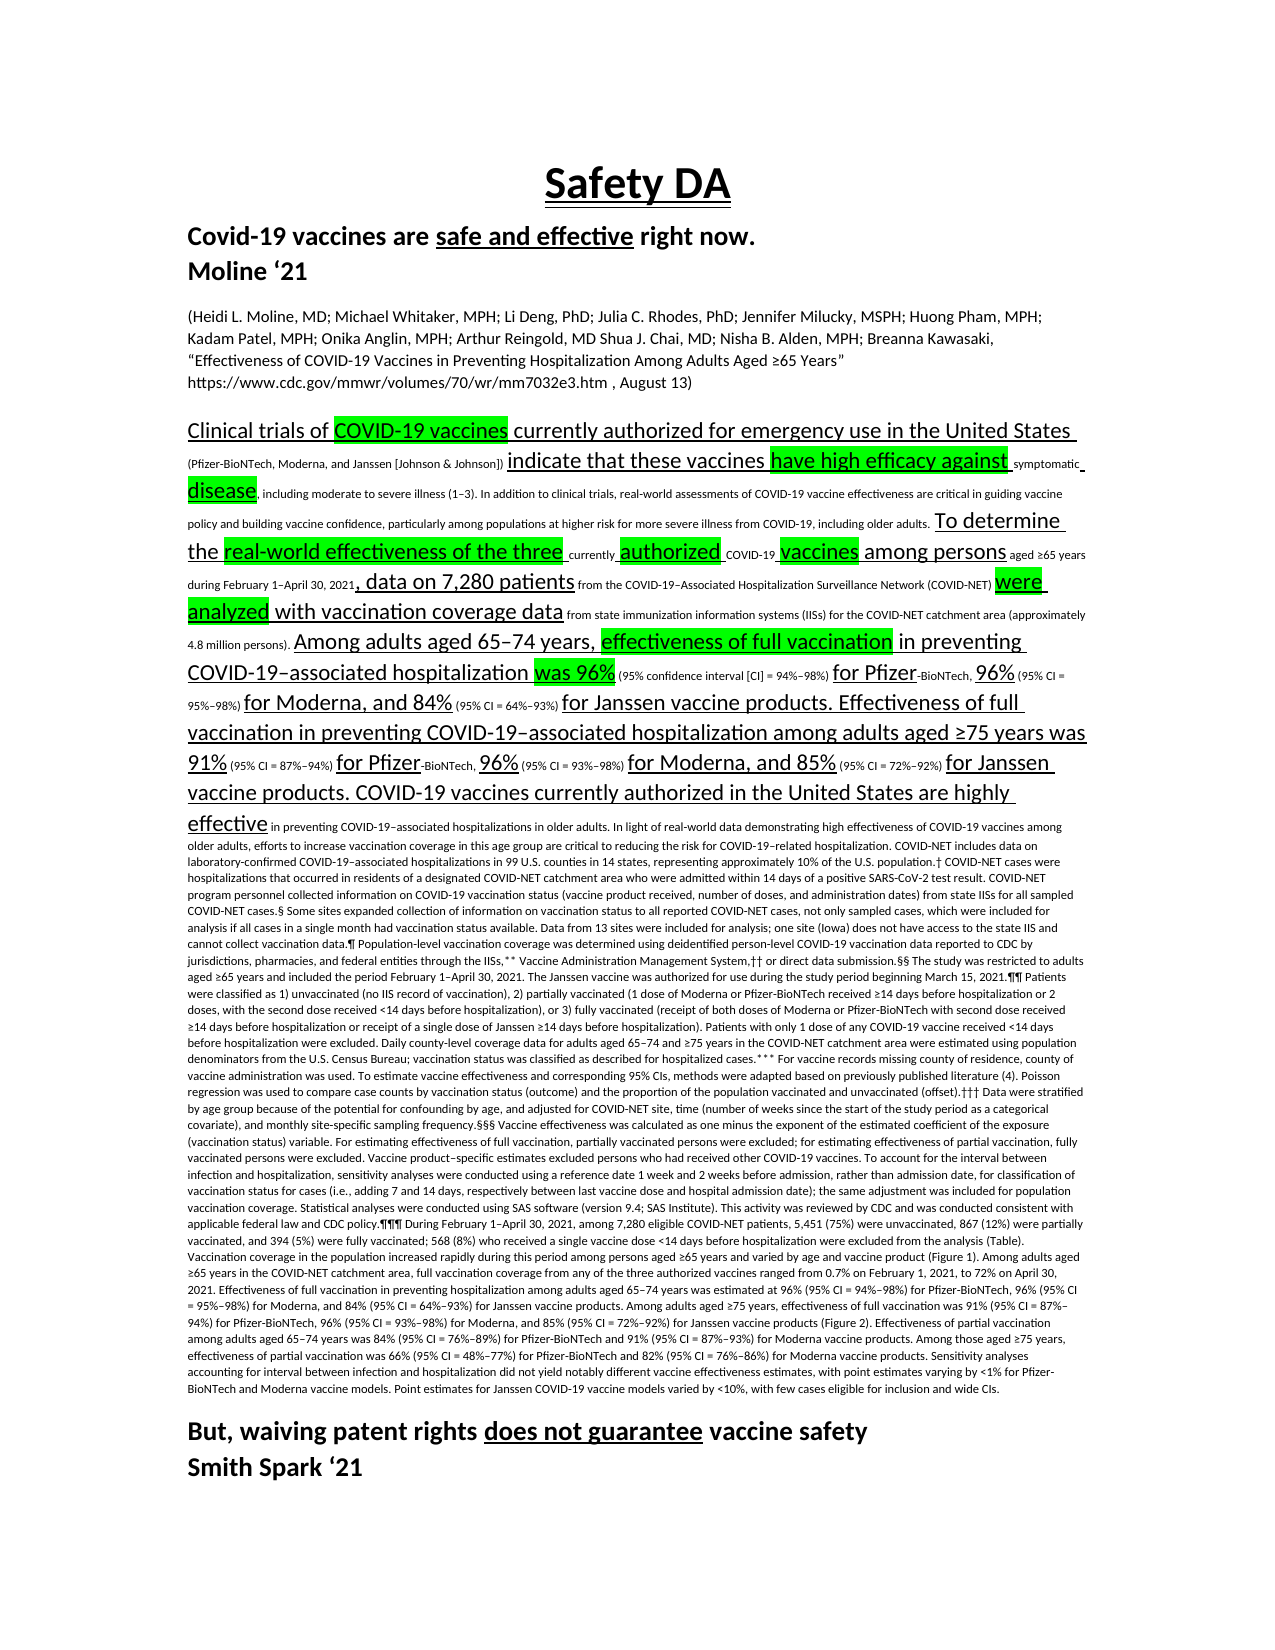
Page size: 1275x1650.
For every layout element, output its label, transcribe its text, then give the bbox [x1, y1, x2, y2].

subtitle Safety DA [187, 154, 1087, 210]
subtitle Covid-19 vaccines are safe and effective right now. [187, 219, 1087, 252]
text Clinical trials of COVID-19 vaccines currently authorized for emergency use in the United States (Pfizer-BioNTech, Moderna, and Janssen [Johnson & Johnson]) indicate that these vaccines have high efficacy against symptomatic disease, including moderate to severe illness (1–3). In addition to clinical trials, real-world assessments of COVID-19 vaccine effectiveness are critical in guiding vaccine policy and building vaccine confidence, particularly among populations at higher risk for more severe illness from COVID-19, including older adults. To determine the real-world effectiveness of the three currently authorized COVID-19 vaccines among persons aged ≥65 years during February 1–April 30, 2021, data on 7,280 patients from the COVID-19–Associated Hospitalization Surveillance Network (COVID-NET) were analyzed with vaccination coverage data from state immunization information systems (IISs) for the COVID-NET catchment area (approximately 4.8 million persons). Among adults aged 65–74 years, effectiveness of full vaccination in preventing COVID-19–associated hospitalization was 96% (95% confidence interval [CI] = 94%–98%) for Pfizer-BioNTech, 96% (95% CI = 95%–98%) for Moderna, and 84% (95% CI = 64%–93%) for Janssen vaccine products. Effectiveness of full vaccination in preventing COVID-19–associated hospitalization among adults aged ≥75 years was 91% (95% CI = 87%–94%) for Pfizer-BioNTech, 96% (95% CI = 93%–98%) for Moderna, and 85% (95% CI = 72%–92%) for Janssen vaccine products. COVID-19 vaccines currently authorized in the United States are highly effective in preventing COVID-19–associated hospitalizations in older adults. In light of real-world data demonstrating high effectiveness of COVID-19 vaccines among older adults, efforts to increase vaccination coverage in this age group are critical to reducing the risk for COVID-19–related hospitalization. COVID-NET includes data on laboratory-confirmed COVID-19–associated hospitalizations in 99 U.S. counties in 14 states, representing approximately 10% of the U.S. population.† COVID-NET cases were hospitalizations that occurred in residents of a designated COVID-NET catchment area who were admitted within 14 days of a positive SARS-CoV-2 test result. COVID-NET program personnel collected information on COVID-19 vaccination status (vaccine product received, number of doses, and administration dates) from state IISs for all sampled COVID-NET cases.§ Some sites expanded collection of information on vaccination status to all reported COVID-NET cases, not only sampled cases, which were included for analysis if all cases in a single month had vaccination status available. Data from 13 sites were included for analysis; one site (Iowa) does not have access to the state IIS and cannot collect vaccination data.¶ Population-level vaccination coverage was determined using deidentified person-level COVID-19 vaccination data reported to CDC by jurisdictions, pharmacies, and federal entities through the IISs,** Vaccine Administration Management System,†† or direct data submission.§§ The study was restricted to adults aged ≥65 years and included the period February 1–April 30, 2021. The Janssen vaccine was authorized for use during the study period beginning March 15, 2021.¶¶ Patients were classified as 1) unvaccinated (no IIS record of vaccination), 2) partially vaccinated (1 dose of Moderna or Pfizer-BioNTech received ≥14 days before hospitalization or 2 doses, with the second dose received <14 days before hospitalization), or 3) fully vaccinated (receipt of both doses of Moderna or Pfizer-BioNTech with second dose received ≥14 days before hospitalization or receipt of a single dose of Janssen ≥14 days before hospitalization). Patients with only 1 dose of any COVID-19 vaccine received <14 days before hospitalization were excluded. Daily county-level coverage data for adults aged 65–74 and ≥75 years in the COVID-NET catchment area were estimated using population denominators from the U.S. Census Bureau; vaccination status was classified as described for hospitalized cases.*** For vaccine records missing county of residence, county of vaccine administration was used. To estimate vaccine effectiveness and corresponding 95% CIs, methods were adapted based on previously published literature (4). Poisson regression was used to compare case counts by vaccination status (outcome) and the proportion of the population vaccinated and unvaccinated (offset).††† Data were stratified by age group because of the potential for confounding by age, and adjusted for COVID-NET site, time (number of weeks since the start of the study period as a categorical covariate), and monthly site-specific sampling frequency.§§§ Vaccine effectiveness was calculated as one minus the exponent of the estimated coefficient of the exposure (vaccination status) variable. For estimating effectiveness of full vaccination, partially vaccinated persons were excluded; for estimating effectiveness of partial vaccination, fully vaccinated persons were excluded. Vaccine product–specific estimates excluded persons who had received other COVID-19 vaccines. To account for the interval between infection and hospitalization, sensitivity analyses were conducted using a reference date 1 week and 2 weeks before admission, rather than admission date, for classification of vaccination status for cases (i.e., adding 7 and 14 days, respectively between last vaccine dose and hospital admission date); the same adjustment was included for population vaccination coverage. Statistical analyses were conducted using SAS software (version 9.4; SAS Institute). This activity was reviewed by CDC and was conducted consistent with applicable federal law and CDC policy.¶¶¶ During February 1–April 30, 2021, among 7,280 eligible COVID-NET patients, 5,451 (75%) were unvaccinated, 867 (12%) were partially vaccinated, and 394 (5%) were fully vaccinated; 568 (8%) who received a single vaccine dose <14 days before hospitalization were excluded from the analysis (Table). Vaccination coverage in the population increased rapidly during this period among persons aged ≥65 years and varied by age and vaccine product (Figure 1). Among adults aged ≥65 years in the COVID-NET catchment area, full vaccination coverage from any of the three authorized vaccines ranged from 0.7% on February 1, 2021, to 72% on April 30, 2021. Effectiveness of full vaccination in preventing hospitalization among adults aged 65–74 years was estimated at 96% (95% CI = 94%–98%) for Pfizer-BioNTech, 96% (95% CI = 95%–98%) for Moderna, and 84% (95% CI = 64%–93%) for Janssen vaccine products. Among adults aged ≥75 years, effectiveness of full vaccination was 91% (95% CI = 87%–94%) for Pfizer-BioNTech, 96% (95% CI = 93%–98%) for Moderna, and 85% (95% CI = 72%–92%) for Janssen vaccine products (Figure 2). Effectiveness of partial vaccination among adults aged 65–74 years was 84% (95% CI = 76%–89%) for Pfizer-BioNTech and 91% (95% CI = 87%–93%) for Moderna vaccine products. Among those aged ≥75 years, effectiveness of partial vaccination was 66% (95% CI = 48%–77%) for Pfizer-BioNTech and 82% (95% CI = 76%–86%) for Moderna vaccine products. Sensitivity analyses accounting for interval between infection and hospitalization did not yield notably different vaccine effectiveness estimates, with point estimates varying by <1% for Pfizer-BioNTech and Moderna vaccine models. Point estimates for Janssen COVID-19 vaccine models varied by <10%, with few cases eligible for inclusion and wide CIs. [187, 743, 1087, 1396]
text Smith Spark ‘21 [187, 1450, 1087, 1483]
text Moline ‘21 [187, 254, 1087, 287]
subtitle But, waiving patent rights does not guarantee vaccine safety [187, 1414, 1087, 1447]
text (Heidi L. Moline, MD; Michael Whitaker, MPH; Li Deng, PhD; Julia C. Rhodes, PhD; Jennifer Milucky, MSPH; Huong Pham, MPH; Kadam Patel, MPH; Onika Anglin, MPH; Arthur Reingold, MD Shua J. Chai, MD; Nisha B. Alden, MPH; Breanna Kawasaki, “Effectiveness of COVID-19 Vaccines in Preventing Hospitalization Among Adults Aged ≥65 Years” https://www.cdc.gov/mmwr/volumes/70/wr/mm7032e3.htm , August 13) [187, 307, 1087, 392]
